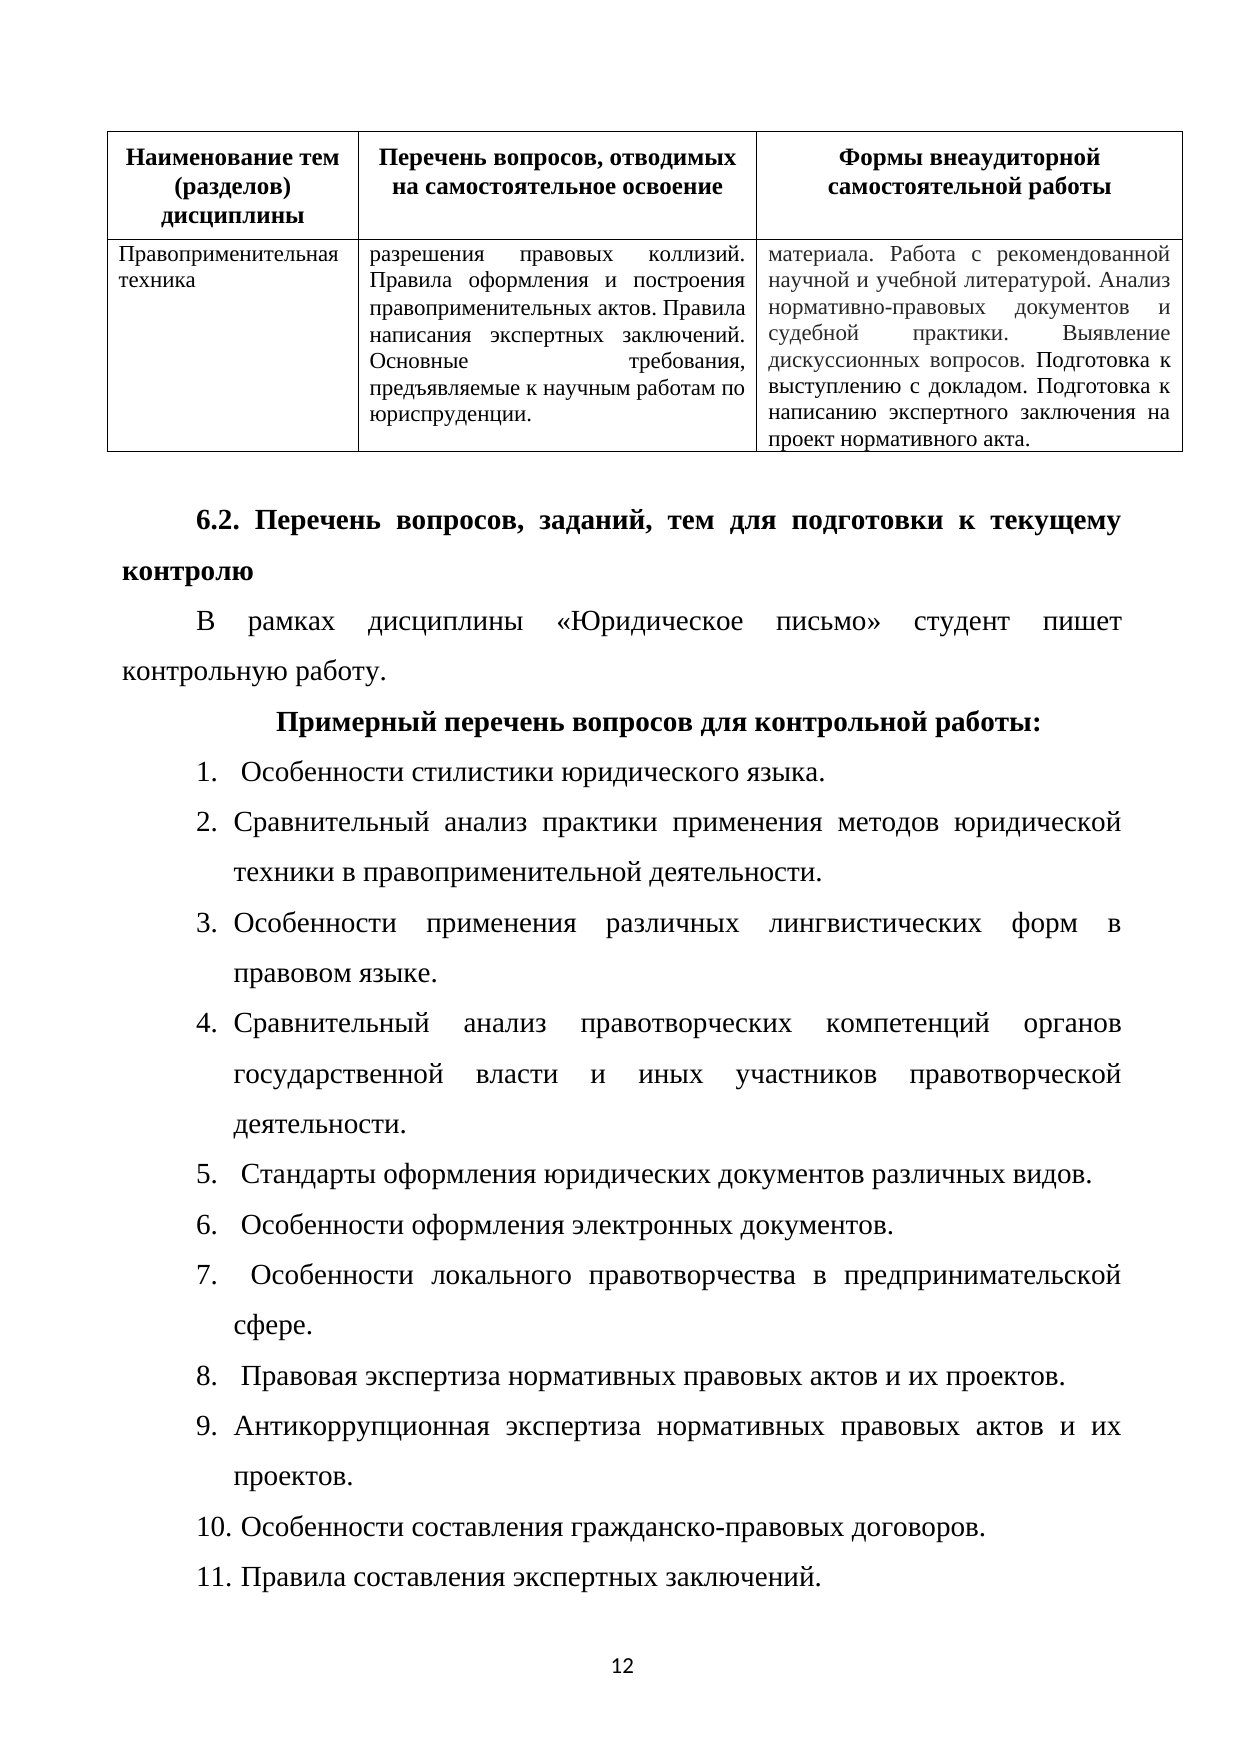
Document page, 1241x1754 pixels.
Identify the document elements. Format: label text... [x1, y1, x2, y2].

text 6.2. Перечень вопросов, заданий, тем для подготовки к текущему контролю [122, 502, 1122, 586]
table_header Наименование тем (разделов) дисциплины [108, 132, 358, 239]
list Особенности составления гражданско-правовых договоров. [196, 1509, 1122, 1542]
list Особенности стилистики юридического языка. [196, 754, 1122, 787]
list Особенности применения различных лингвистических форм в правовом языке. [196, 905, 1122, 989]
list Особенности локального правотворчества в предпринимательской сфере. [196, 1257, 1122, 1341]
list Правила составления экспертных заключений. [196, 1559, 1122, 1592]
list Особенности оформления электронных документов. [196, 1207, 1122, 1240]
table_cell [359, 240, 756, 451]
text Примерный перечень вопросов для контрольной работы: [122, 704, 1122, 737]
text В рамках дисциплины «Юридическое письмо» студент пишет контрольную работу. [122, 603, 1122, 687]
table_header Перечень вопросов, отводимых на самостоятельное освоение [359, 132, 756, 239]
list Стандарты оформления юридических документов различных видов. [196, 1156, 1122, 1190]
table_cell Тема 4. Правоприменительная техника [108, 240, 358, 451]
list Правовая экспертиза нормативных правовых актов и их проектов. [196, 1358, 1122, 1391]
list Сравнительный анализ правотворческих компетенций органов государственной власти и иных участников правотворческой деятельности. [196, 1006, 1122, 1140]
list Сравнительный анализ практики применения методов юридической техники в правоприменительной деятельности. [196, 804, 1122, 888]
list Антикоррупционная экспертиза нормативных правовых актов и их проектов. [196, 1408, 1122, 1492]
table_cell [757, 240, 1182, 451]
table_header Формы внеаудиторной самостоятельной работы [757, 132, 1182, 239]
